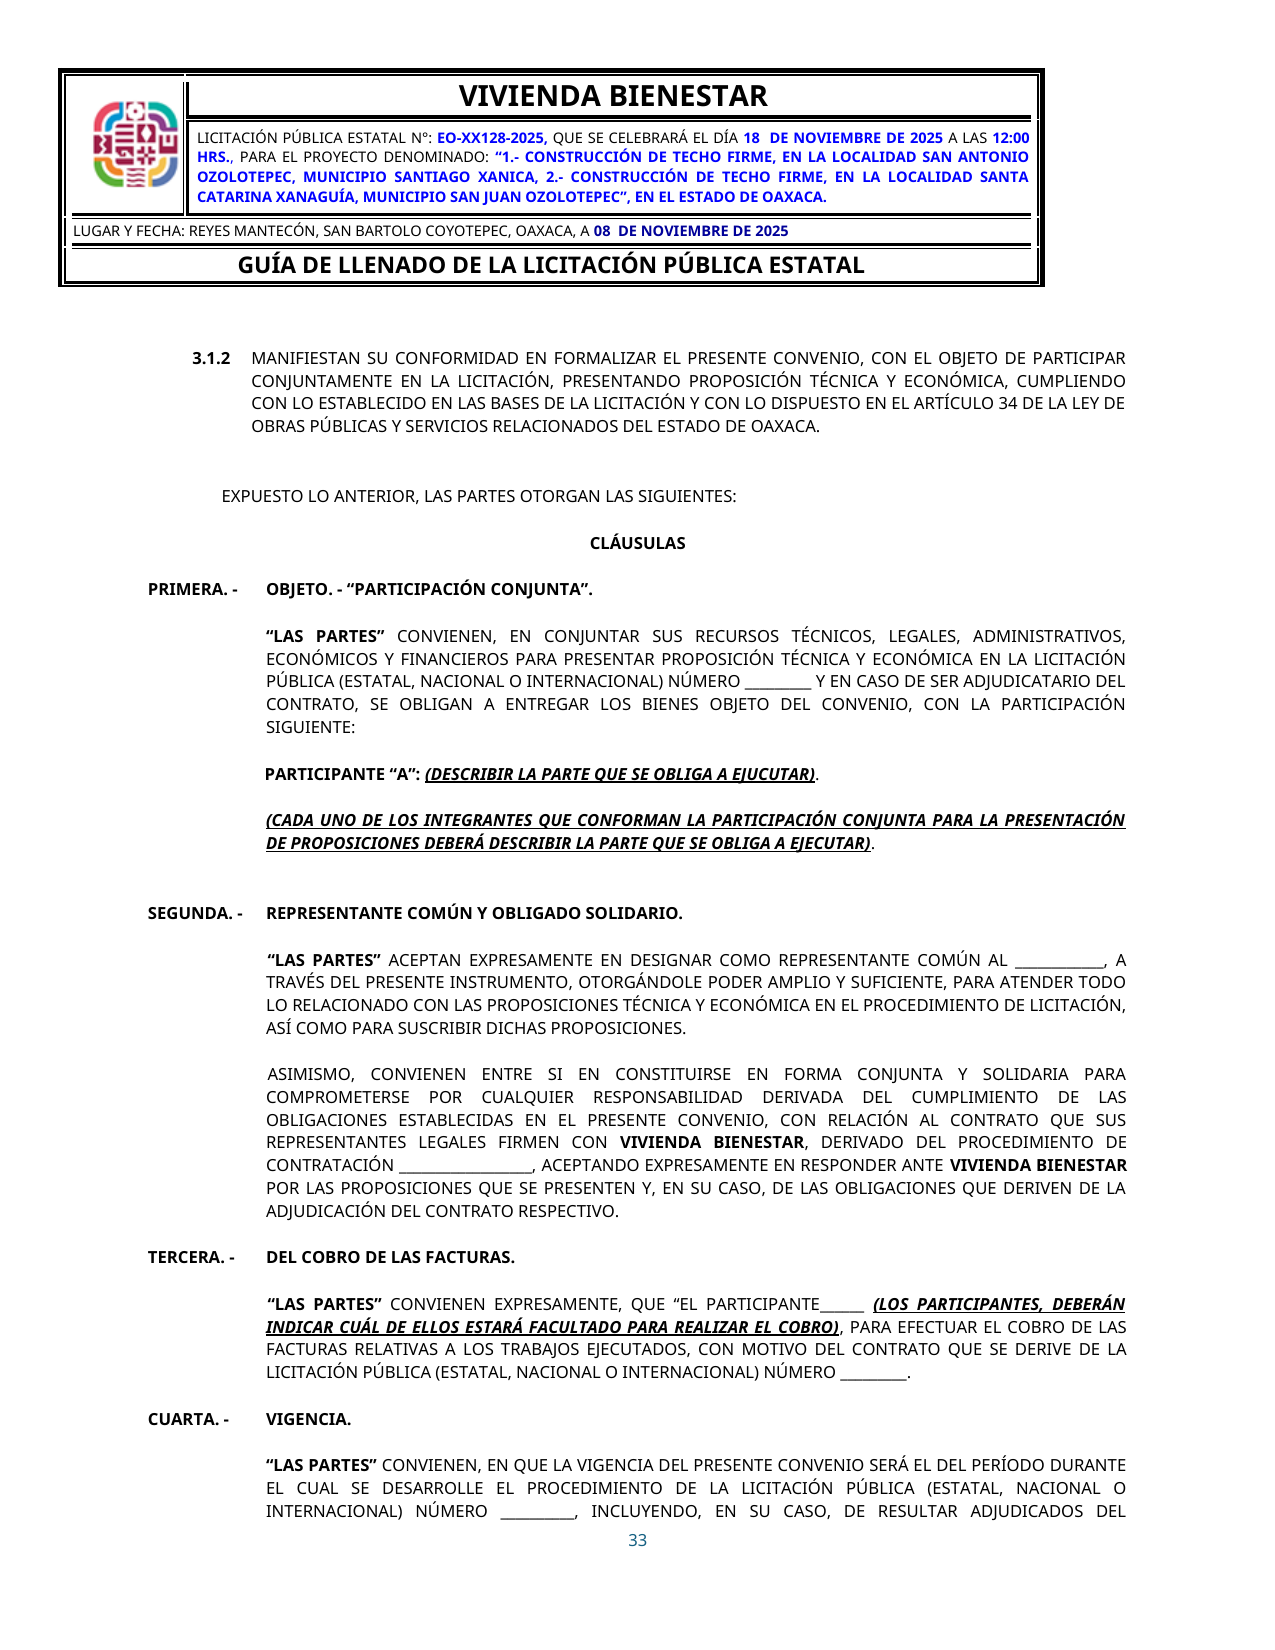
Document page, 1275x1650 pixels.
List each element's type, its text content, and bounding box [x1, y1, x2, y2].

text PRIMERA. - OBJETO. - “PARTICIPACIÓN CONJUNTA”. [148, 578, 1127, 601]
text “LAS PARTES” CONVIENEN EXPRESAMENTE, QUE “EL PARTICIPANTE______ (LOS PARTICIPANTES, DEBERÁN INDICAR CUÁL DE ELLOS ESTARÁ FACULTADO PARA REALIZAR EL COBRO), PARA EFECTUAR EL COBRO DE LAS FACTURAS RELATIVAS A LOS TRABAJOS EJECUTADOS, CON MOTIVO DEL CONTRATO QUE SE DERIVE DE LA LICITACIÓN PÚBLICA (ESTATAL, NACIONAL O INTERNACIONAL) NÚMERO _________. [266, 1292, 1127, 1383]
picture [82, 93, 183, 193]
text PARTICIPANTE “A”: (DESCRIBIR LA PARTE QUE SE OBLIGA A EJUCUTAR). [264, 762, 1127, 785]
picture [184, 93, 189, 193]
text SEGUNDA. - REPRESENTANTE COMÚN Y OBLIGADO SOLIDARIO. [148, 901, 1127, 924]
text TERCERA. - DEL COBRO DE LAS FACTURAS. [148, 1246, 1127, 1268]
text “LAS PARTES” ACEPTAN EXPRESAMENTE EN DESIGNAR COMO REPRESENTANTE COMÚN AL ____________, A TRAVÉS DEL PRESENTE INSTRUMENTO, OTORGÁNDOLE PODER AMPLIO Y SUFICIENTE, PARA ATENDER TODO LO RELACIONADO CON LAS PROPOSICIONES TÉCNICA Y ECONÓMICA EN EL PROCEDIMIENTO DE LICITACIÓN, ASÍ COMO PARA SUSCRIBIR DICHAS PROPOSICIONES. [266, 948, 1127, 1039]
text “LAS PARTES” CONVIENEN, EN CONJUNTAR SUS RECURSOS TÉCNICOS, LEGALES, ADMINISTRATIVOS, ECONÓMICOS Y FINANCIEROS PARA PRESENTAR PROPOSICIÓN TÉCNICA Y ECONÓMICA EN LA LICITACIÓN PÚBLICA (ESTATAL, NACIONAL O INTERNACIONAL) NÚMERO _________ Y EN CASO DE SER ADJUDICATARIO DEL CONTRATO, SE OBLIGAN A ENTREGAR LOS BIENES OBJETO DEL CONVENIO, CON LA PARTICIPACIÓN SIGUIENTE: [266, 624, 1127, 738]
text ASIMISMO, CONVIENEN ENTRE SI EN CONSTITUIRSE EN FORMA CONJUNTA Y SOLIDARIA PARA COMPROMETERSE POR CUALQUIER RESPONSABILIDAD DERIVADA DEL CUMPLIMIENTO DE LAS OBLIGACIONES ESTABLECIDAS EN EL PRESENTE CONVENIO, CON RELACIÓN AL CONTRATO QUE SUS REPRESENTANTES LEGALES FIRMEN CON VIVIENDA BIENESTAR, DERIVADO DEL PROCEDIMIENTO DE CONTRATACIÓN __________________, ACEPTANDO EXPRESAMENTE EN RESPONDER ANTE VIVIENDA BIENESTAR POR LAS PROPOSICIONES QUE SE PRESENTEN Y, EN SU CASO, DE LAS OBLIGACIONES QUE DERIVEN DE LA ADJUDICACIÓN DEL CONTRATO RESPECTIVO. [266, 1063, 1127, 1222]
text CUARTA. - VIGENCIA. [148, 1407, 1127, 1430]
text 3.1.2 MANIFIESTAN SU CONFORMIDAD EN FORMALIZAR EL PRESENTE CONVENIO, CON EL OBJETO DE PARTICIPAR CONJUNTAMENTE EN LA LICITACIÓN, PRESENTANDO PROPOSICIÓN TÉCNICA Y ECONÓMICA, CUMPLIENDO CON LO ESTABLECIDO EN LAS BASES DE LA LICITACIÓN Y CON LO DISPUESTO EN EL ARTÍCULO 34 DE LA LEY DE OBRAS PÚBLICAS Y SERVICIOS RELACIONADOS DEL ESTADO DE OAXACA. [192, 346, 1127, 437]
text EXPUESTO LO ANTERIOR, LAS PARTES OTORGAN LAS SIGUIENTES: [221, 484, 1127, 507]
text (CADA UNO DE LOS INTEGRANTES QUE CONFORMAN LA PARTICIPACIÓN CONJUNTA PARA LA PRESENTACIÓN DE PROPOSICIONES DEBERÁ DESCRIBIR LA PARTE QUE SE OBLIGA A EJECUTAR). [266, 809, 1127, 854]
text CLÁUSULAS [148, 531, 1127, 554]
